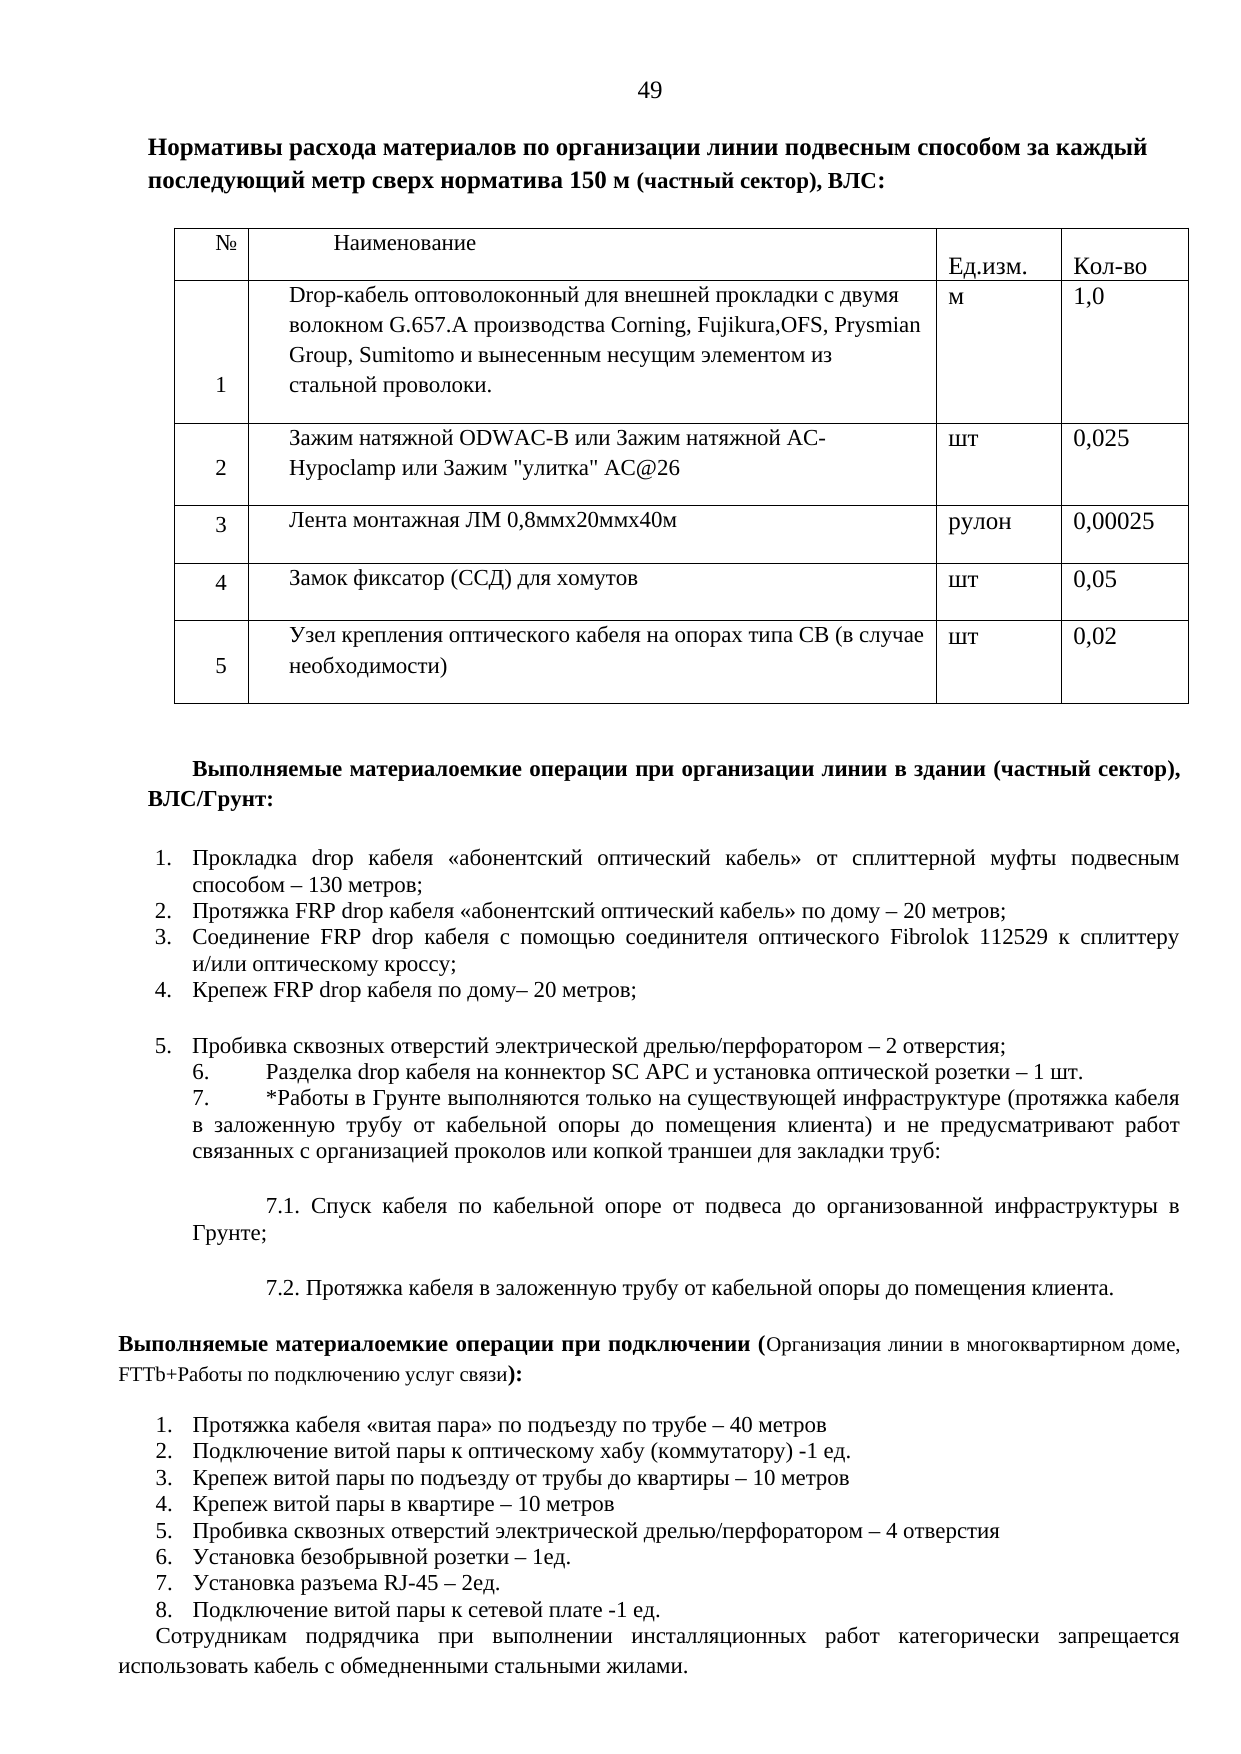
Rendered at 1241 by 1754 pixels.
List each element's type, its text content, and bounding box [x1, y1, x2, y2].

list Установка разъема RJ-45 – 2ед. [155, 1569, 1181, 1596]
table_cell шт [937, 564, 1061, 620]
list Установка безобрывной розетки – 1ед. [155, 1543, 1181, 1569]
table_cell 3 [175, 506, 248, 563]
text Выполняемые материалоемкие операции при подключении (Организация линии в многоквартирном доме, FTTb+Работы по подключению услуг связи): [118, 1330, 1181, 1387]
text Нормативы расхода материалов по организации линии подвесным способом за каждый последующий метр сверх норматива 150 м (частный сектор), ВЛС: [148, 132, 1181, 194]
table_cell 4 [175, 564, 248, 620]
table_cell шт [937, 424, 1061, 505]
table_header Наименование [249, 229, 936, 280]
list Протяжка кабеля «витая пара» по подъезду по трубе – 40 метров [155, 1411, 1181, 1438]
text Выполняемые материалоемкие операции при организации линии в здании (частный сектор), ВЛС/Грунт: [148, 755, 1181, 811]
list *Работы в Грунте выполняются только на существующей инфраструктуре (протяжка кабеля в заложенную трубу от кабельной опоры до помещения клиента) и не предусматривают работ связанных с организацией проколов или копкой траншеи для закладки труб: [192, 1084, 1181, 1163]
list Крепеж FRP drop кабеля по дому– 20 метров; [154, 976, 1181, 1002]
table_cell 1 [175, 281, 248, 422]
table_cell 0,00025 [1062, 506, 1188, 563]
list Прокладка drop кабеля «абонентский оптический кабель» от сплиттерной муфты подвесным способом – 130 метров; [154, 844, 1181, 897]
table_cell Замок фиксатор (ССД) для хомутов [249, 564, 936, 620]
table_cell Узел крепления оптического кабеля на опорах типа СВ (в случае необходимости) [249, 621, 936, 703]
list Пробивка сквозных отверстий электрической дрелью/перфоратором – 2 отверстия; [118, 1032, 1181, 1058]
list Протяжка FRP drop кабеля «абонентский оптический кабель» по дому – 20 метров; [154, 897, 1181, 923]
table_cell рулон [937, 506, 1061, 563]
table_cell шт [937, 621, 1061, 703]
text 7.2. Протяжка кабеля в заложенную трубу от кабельной опоры до помещения клиента. [192, 1274, 1181, 1301]
table_header Кол-во [1062, 229, 1188, 280]
table_header № [175, 229, 248, 280]
list Пробивка сквозных отверстий электрической дрелью/перфоратором – 4 отверстия [155, 1517, 1181, 1543]
list Крепеж витой пары в квартире – 10 метров [155, 1490, 1181, 1517]
table_cell Лента монтажная ЛМ 0,8ммх20ммх40м [249, 506, 936, 563]
text 7.1. Спуск кабеля по кабельной опоре от подвеса до организованной инфраструктуры в Грунте; [192, 1193, 1181, 1245]
table_cell 1,0 [1062, 281, 1188, 422]
list Подключение витой пары к сетевой плате -1 ед. [155, 1596, 1181, 1622]
table_cell 0,02 [1062, 621, 1188, 703]
list Крепеж витой пары по подъезду от трубы до квартиры – 10 метров [155, 1464, 1181, 1490]
table_cell 0,025 [1062, 424, 1188, 505]
table_cell 0,05 [1062, 564, 1188, 620]
list Разделка drop кабеля на коннектор SC APC и установка оптической розетки – 1 шт. [192, 1058, 1181, 1084]
table_cell Drop-кабель оптоволоконный для внешней прокладки с двумя волокном G.657.A производства Corning, Fujikura,OFS, Prysmian Group, Sumitomo и вынесенным несущим элементом из стальной проволоки. [249, 281, 936, 422]
list Соединение FRP drop кабеля c помощью соединителя оптического Fibrolok 112529 к сплиттеру и/или оптическому кроссу; [154, 923, 1181, 976]
table_cell 5 [175, 621, 248, 703]
list Подключение витой пары к оптическому хабу (коммутатору) -1 ед. [155, 1438, 1181, 1464]
table_cell м [937, 281, 1061, 422]
table_header Ед.изм. [937, 229, 1061, 280]
text Сотрудникам подрядчика при выполнении инсталляционных работ категорически запрещается использовать кабель с обмедненными стальными жилами. [118, 1622, 1181, 1679]
table_cell 2 [175, 424, 248, 505]
table_cell Зажим натяжной ODWAC-B или Зажим натяжной АС-Hypoclamp или Зажим "улитка" АС@26 [249, 424, 936, 505]
